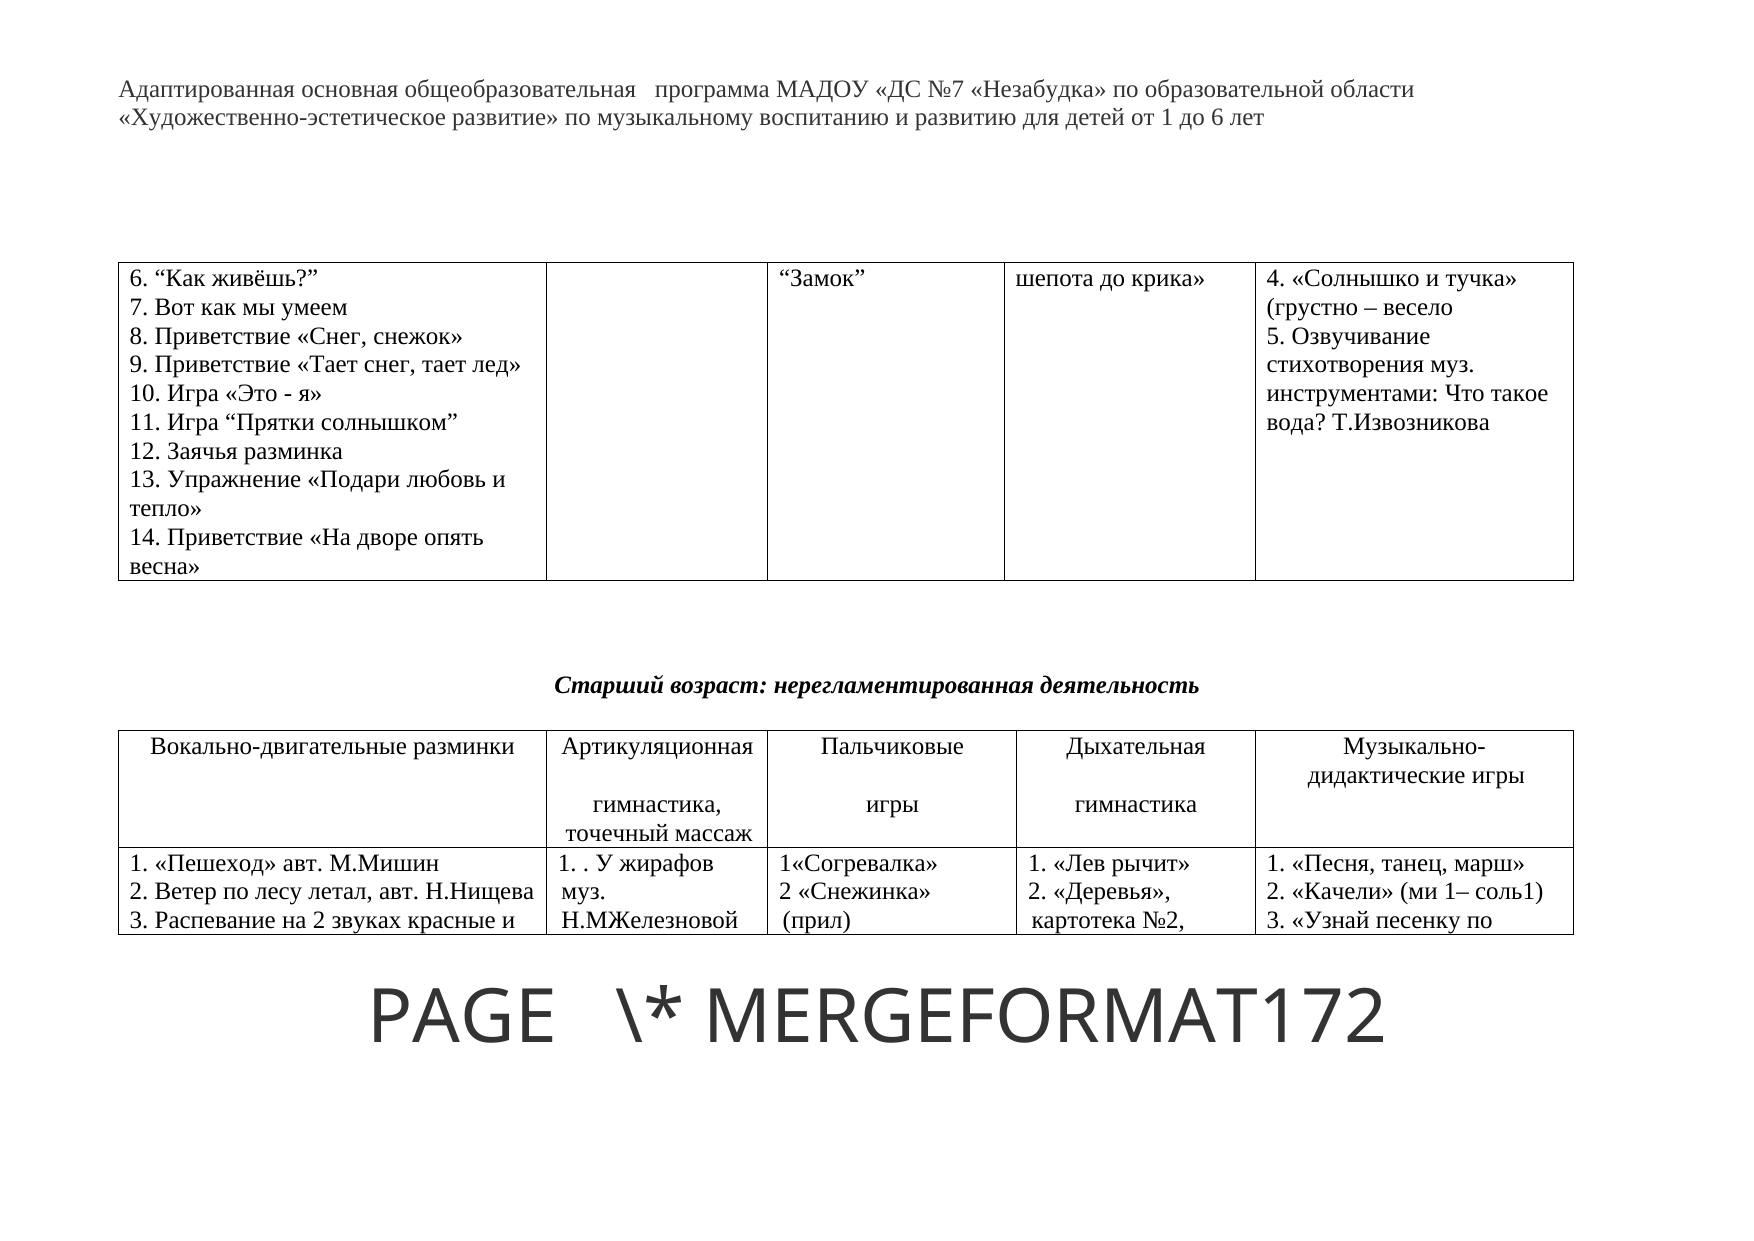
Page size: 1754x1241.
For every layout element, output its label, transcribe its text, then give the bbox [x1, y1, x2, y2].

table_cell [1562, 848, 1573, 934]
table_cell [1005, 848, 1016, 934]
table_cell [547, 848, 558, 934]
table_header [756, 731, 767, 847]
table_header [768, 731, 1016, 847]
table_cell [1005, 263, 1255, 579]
text Старший возраст: нерегламентированная деятельность [118, 670, 1636, 699]
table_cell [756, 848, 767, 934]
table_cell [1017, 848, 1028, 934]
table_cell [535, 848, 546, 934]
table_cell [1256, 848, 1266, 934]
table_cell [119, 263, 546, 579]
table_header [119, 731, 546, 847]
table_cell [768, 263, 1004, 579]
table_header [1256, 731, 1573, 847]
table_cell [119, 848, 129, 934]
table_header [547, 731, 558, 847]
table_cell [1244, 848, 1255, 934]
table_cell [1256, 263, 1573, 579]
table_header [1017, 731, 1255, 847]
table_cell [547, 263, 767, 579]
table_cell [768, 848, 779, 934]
